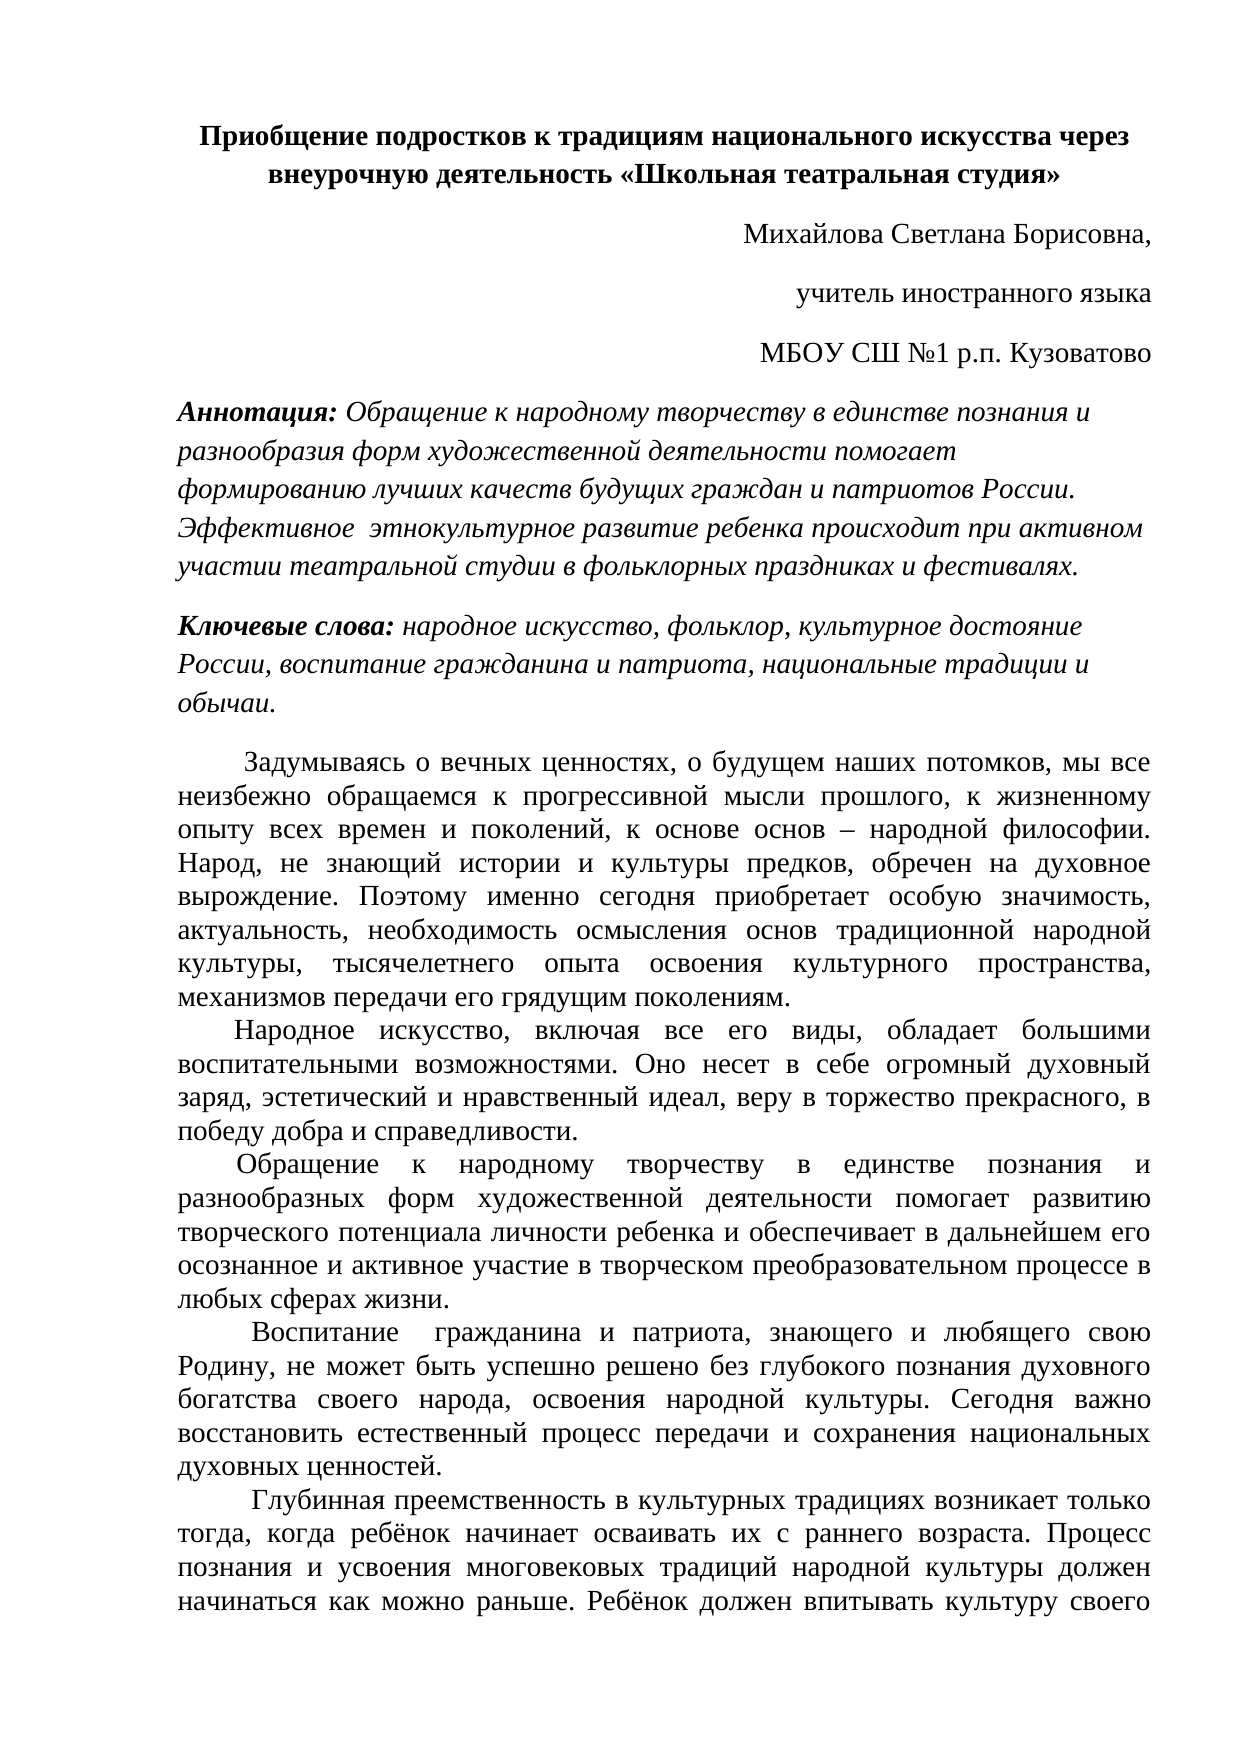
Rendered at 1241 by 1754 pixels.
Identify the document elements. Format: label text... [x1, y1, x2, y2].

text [177, 1482, 1152, 1616]
text Приобщение подростков к традициям национального искусства через внеурочную деятельность «Школьная театральная студия» [177, 118, 1152, 190]
text Михайлова Светлана Борисовна, [177, 216, 1152, 249]
text Воспитание гражданина и патриота, знающего и любящего свою Родину, не может быть успешно решено без глубокого познания духовного богатства своего народа, освоения народной культуры. Сегодня важно восстановить естественный процесс передачи и сохранения национальных духовных ценностей. [177, 1314, 1152, 1482]
text Ключевые слова: народное искусство, фольклор, культурное достояние России, воспитание гражданина и патриота, национальные традиции и обычаи. [177, 608, 1152, 718]
text Обращение к народному творчеству в единстве познания и разнообразных форм художественной деятельности помогает развитию творческого потенциала личности ребенка и обеспечивает в дальнейшем его осознанное и активное участие в творческом преобразовательном процессе в любых сферах жизни. [177, 1147, 1152, 1314]
text Народное искусство, включая все его виды, обладает большими воспитательными возможностями. Оно несет в себе огромный духовный заряд, эстетический и нравственный идеал, веру в торжество прекрасного, в победу добра и справедливости. [177, 1012, 1152, 1147]
text Аннотация: Обращение к народному творчеству в единстве познания и разнообразия форм художественной деятельности помогает формированию лучших качеств будущих граждан и патриотов России. Эффективное этнокультурное развитие ребенка происходит при активном участии театральной студии в фольклорных праздниках и фестивалях. [177, 394, 1152, 582]
text учитель иностранного языка [177, 275, 1152, 309]
text Задумываясь о вечных ценностях, о будущем наших потомков, мы все неизбежно обращаемся к прогрессивной мысли прошлого, к жизненному опыту всех времен и поколений, к основе основ – народной философии. Народ, не знающий истории и культуры предков, обречен на духовное вырождение. Поэтому именно сегодня приобретает особую значимость, актуальность, необходимость осмысления основ традиционной народной культуры, тысячелетнего опыта освоения культурного пространства, механизмов передачи его грядущим поколениям. [177, 744, 1152, 1012]
text МБОУ СШ №1 р.п. Кузоватово [177, 335, 1152, 368]
